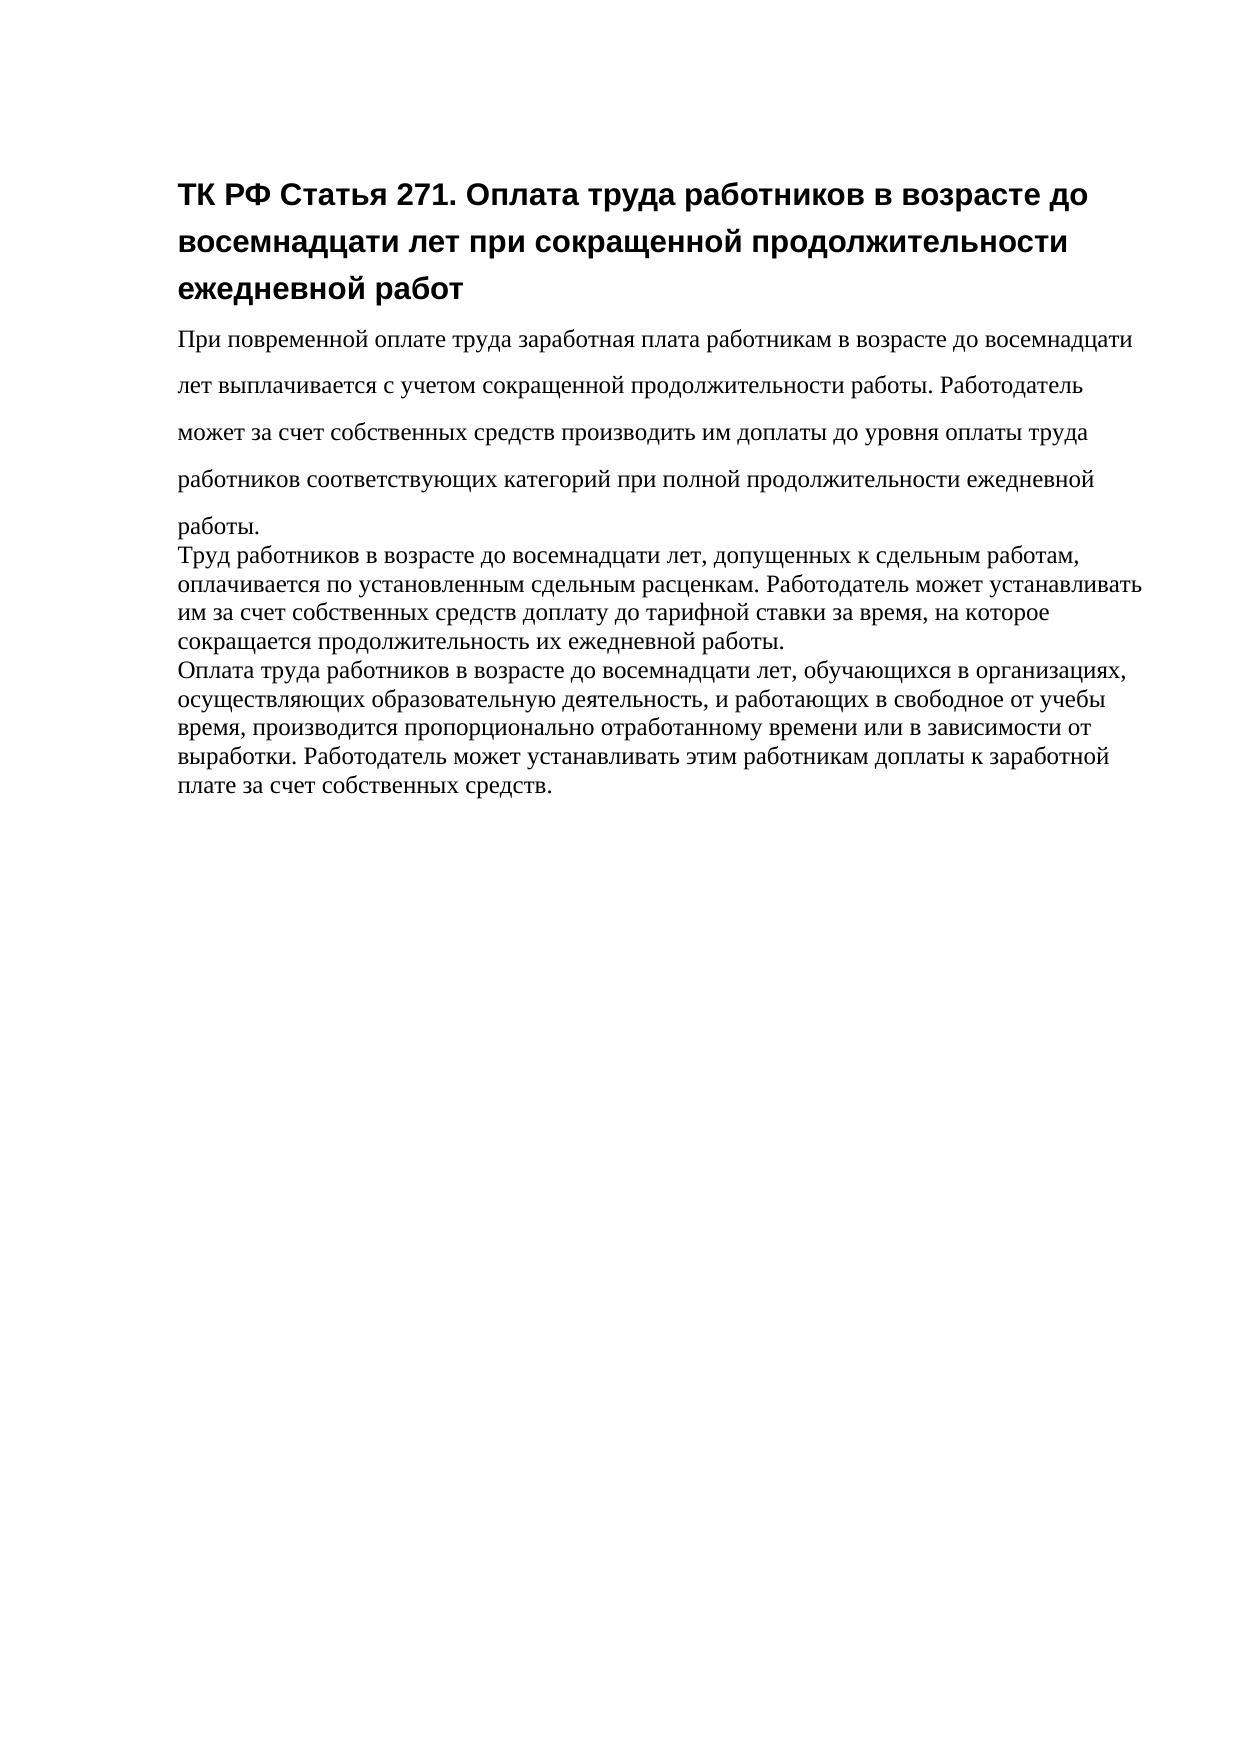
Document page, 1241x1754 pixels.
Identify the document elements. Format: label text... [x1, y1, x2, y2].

text Труд работников в возрасте до восемнадцати лет, допущенных к сдельным работам, оплачивается по установленным сдельным расценкам. Работодатель может устанавливать им за счет собственных средств доплату до тарифной ставки за время, на которое сокращается продолжительность их ежедневной работы. [177, 540, 1152, 655]
text При повременной оплате труда заработная плата работникам в возрасте до восемнадцати лет выплачивается с учетом сокращенной продолжительности работы. Работодатель может за счет собственных средств производить им доплаты до уровня оплаты труда работников соответствующих категорий при полной продолжительности ежедневной работы. [177, 306, 1152, 540]
text ТК РФ Статья 271. Оплата труда работников в возрасте до восемнадцати лет при сокращенной продолжительности ежедневной работ [177, 165, 1152, 306]
text Оплата труда работников в возрасте до восемнадцати лет, обучающихся в организациях, осуществляющих образовательную деятельность, и работающих в свободное от учебы время, производится пропорционально отработанному времени или в зависимости от выработки. Работодатель может устанавливать этим работникам доплаты к заработной плате за счет собственных средств. [177, 655, 1152, 799]
